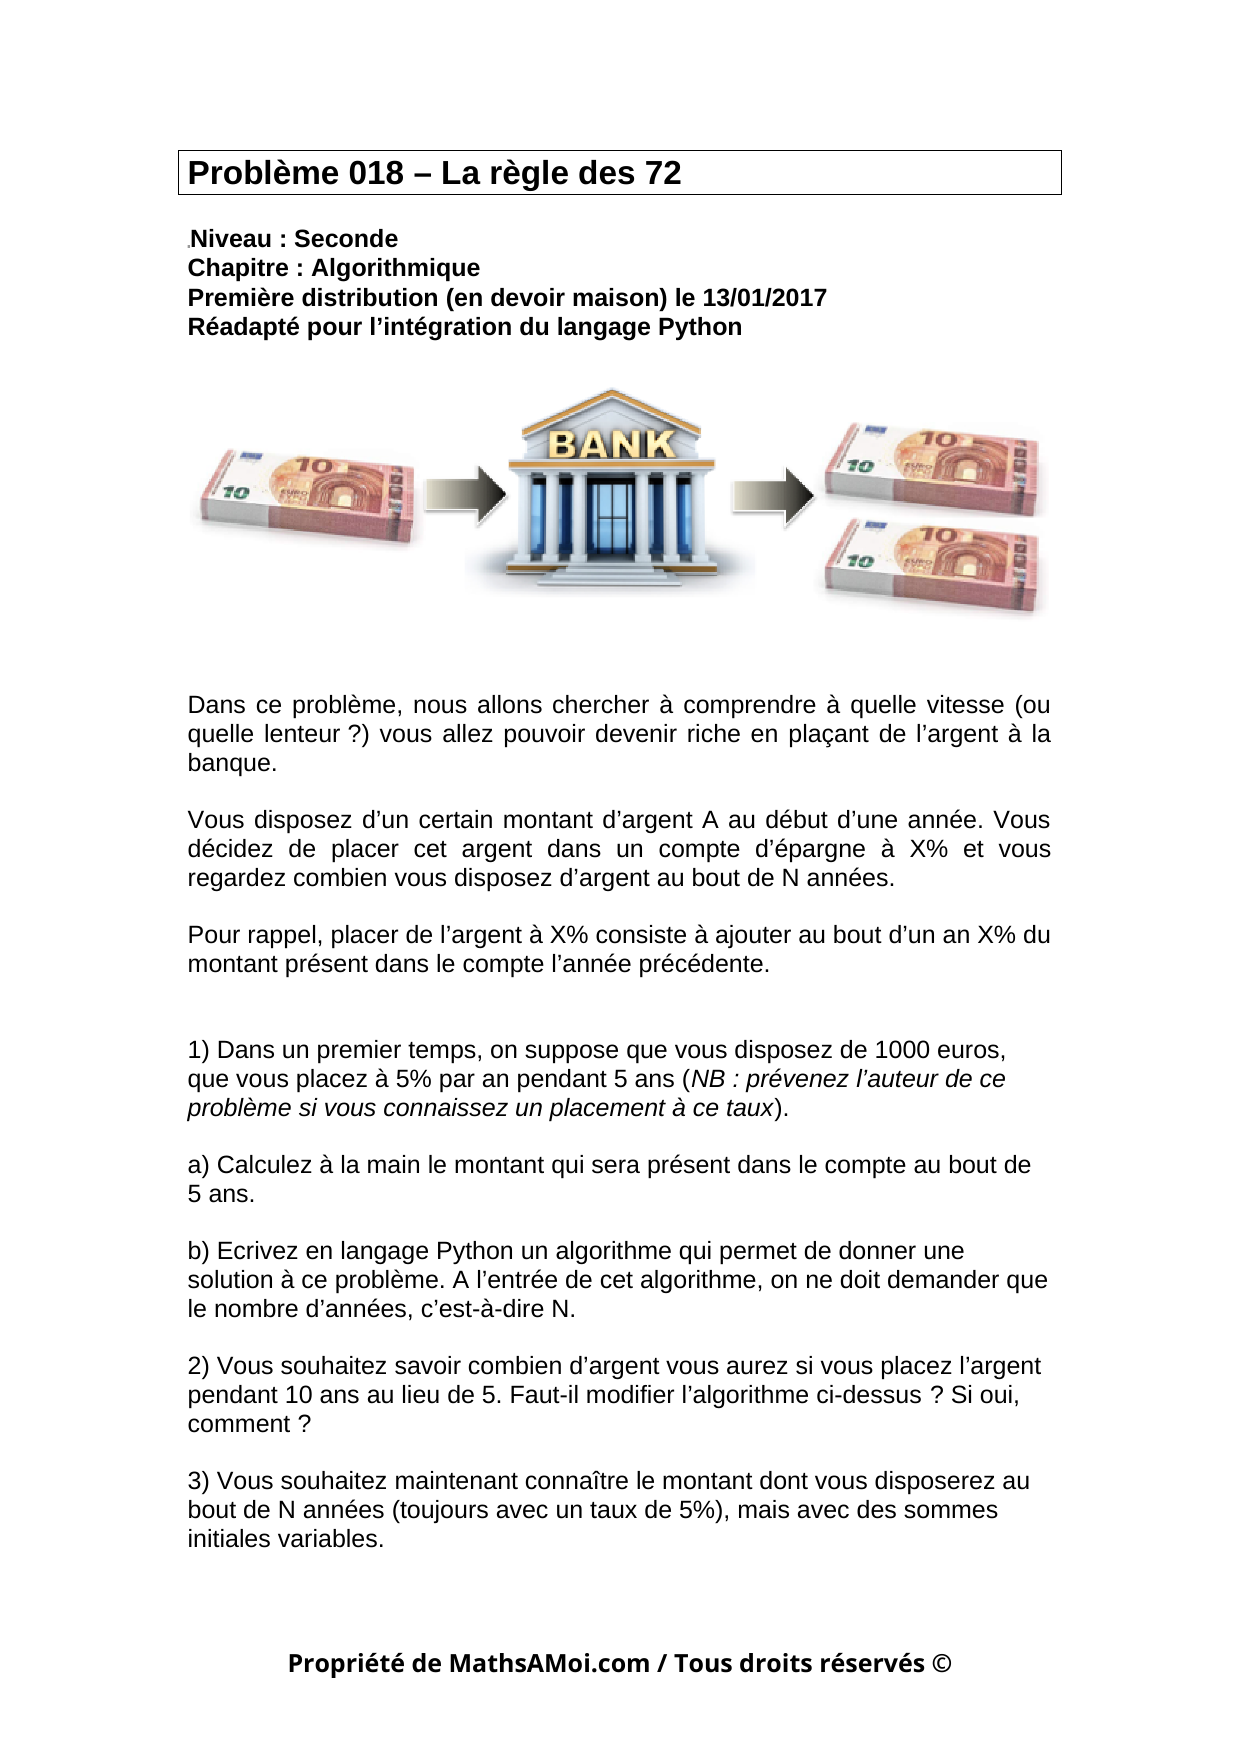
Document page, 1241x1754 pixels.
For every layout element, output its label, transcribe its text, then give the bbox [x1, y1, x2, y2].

text a) Calculez à la main le montant qui sera présent dans le compte au bout de 5 ans. [187, 1150, 1053, 1208]
text 2) Vous souhaitez savoir combien d’argent vous aurez si vous placez l’argent pendant 10 ans au lieu de 5. Faut-il modifier l’algorithme ci-dessus ? Si oui, comment ? [187, 1351, 1053, 1438]
text Chapitre : Algorithmique Première distribution (en devoir maison) le 13/01/2017 Réadapté pour l’intégration du langage Python [187, 253, 1053, 341]
text b) Ecrivez en langage Python un algorithme qui permet de donner une solution à ce problème. A l’entrée de cet algorithme, on ne doit demander que le nombre d’années, c’est-à-dire N. [187, 1236, 1053, 1323]
text Pour rappel, placer de l’argent à X% consiste à ajouter au bout d’un an X% du montant présent dans le compte l’année précédente. [187, 920, 1053, 978]
text Dans ce problème, nous allons chercher à comprendre à quelle vitesse (ou quelle lenteur ?) vous allez pouvoir devenir riche en plaçant de l’argent à la banque. [187, 690, 1053, 776]
text 3) Vous souhaitez maintenant connaître le montant dont vous disposerez au bout de N années (toujours avec un taux de 5%), mais avec des sommes initiales variables. [187, 1466, 1053, 1553]
text Problème 018 – La règle des 72 [179, 151, 1061, 194]
text Niveau : Seconde [187, 195, 1053, 253]
text 1) Dans un premier temps, on suppose que vous disposez de 1000 euros, que vous placez à 5% par an pendant 5 ans (NB : prévenez l’auteur de ce problème si vous connaissez un placement à ce taux). [187, 1035, 1053, 1121]
picture [187, 369, 1053, 633]
text Vous disposez d’un certain montant d’argent A au début d’une année. Vous décidez de placer cet argent dans un compte d’épargne à X% et vous regardez combien vous disposez d’argent au bout de N années. [187, 805, 1053, 891]
